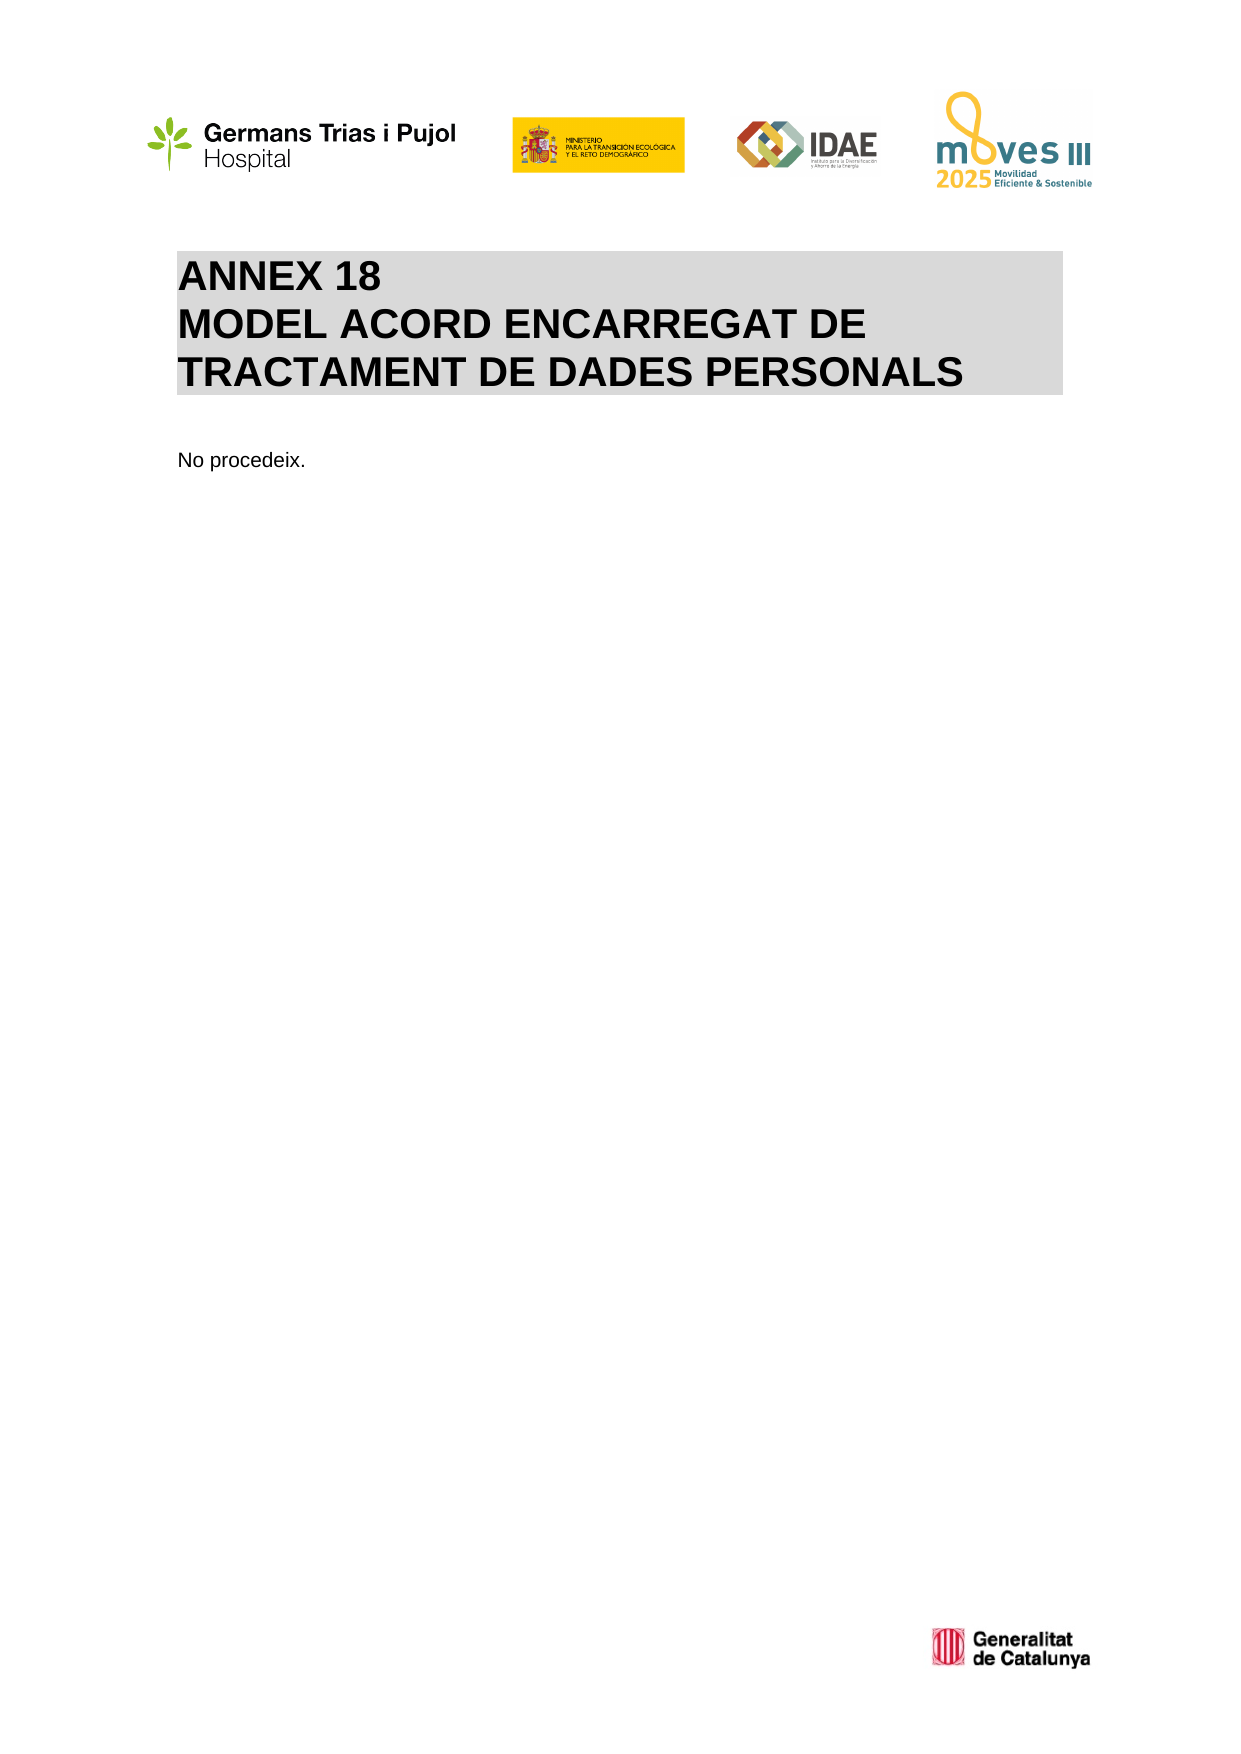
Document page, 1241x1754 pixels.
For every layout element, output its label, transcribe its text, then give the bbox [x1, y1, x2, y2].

text ANNEX 18 [177, 251, 1063, 299]
picture [147, 117, 455, 172]
picture [511, 116, 686, 174]
picture [893, 1621, 1129, 1674]
picture [730, 116, 881, 177]
picture [934, 89, 1093, 189]
text MODEL ACORD ENCARREGAT DE TRACTAMENT DE DADES PERSONALS [177, 299, 1063, 395]
text No procedeix. [177, 447, 1063, 471]
